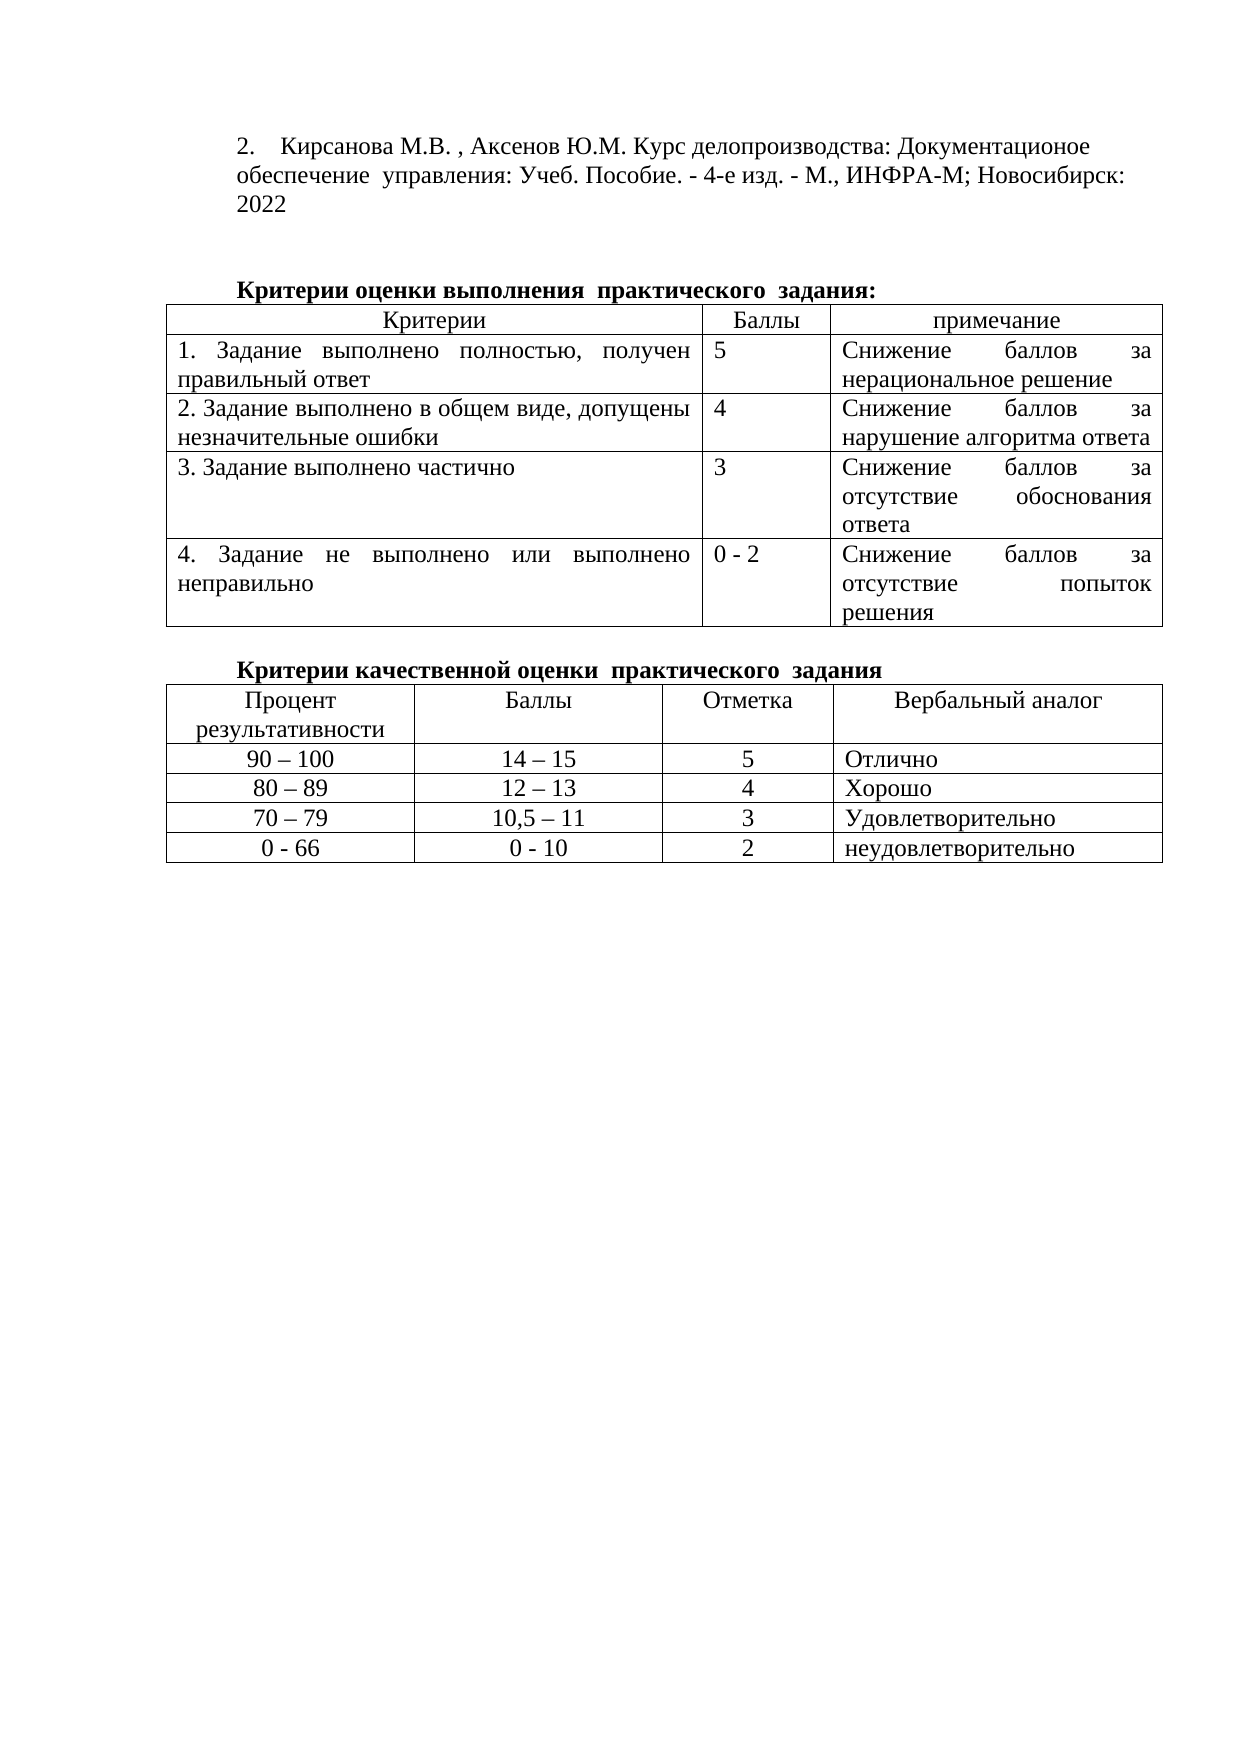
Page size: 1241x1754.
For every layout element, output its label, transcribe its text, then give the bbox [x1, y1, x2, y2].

table_cell 5 [703, 335, 830, 392]
table_cell неудовлетворительно [834, 833, 1162, 862]
table_cell 2 [663, 833, 833, 862]
text 2. Кирсанова М.В. , Аксенов Ю.М. Курс делопроизводства: Документационое обеспечение управления: Учеб. Пособие. - 4-е изд. - М., ИНФРА-М; Новосибирск: 2022 [236, 131, 1152, 217]
table_cell 90 – 100 [167, 744, 414, 772]
table_cell 80 – 89 [167, 774, 414, 802]
table_cell 5 [663, 744, 833, 772]
table_cell 12 – 13 [415, 774, 662, 802]
table_cell 3 [703, 452, 830, 538]
table_cell 0 - 10 [415, 833, 662, 862]
table_cell 2. Задание выполнено в общем виде, допущены незначительные ошибки [167, 394, 702, 451]
text Критерии оценки выполнения практического задания: [236, 275, 1152, 304]
table_header Критерии [167, 305, 702, 334]
table_cell Удовлетворительно [834, 803, 1162, 832]
table_cell 3 [663, 803, 833, 832]
table_cell 0 - 66 [167, 833, 414, 862]
table_cell Снижение баллов за отсутствие попыток решения [831, 539, 1162, 626]
text Критерии качественной оценки практического задания [236, 655, 1152, 684]
table_cell Снижение баллов за отсутствие обоснования ответа [831, 452, 1162, 538]
table_cell Снижение баллов за нарушение алгоритма ответа [831, 394, 1162, 451]
table_header Баллы [415, 685, 662, 743]
table_header примечание [831, 305, 1162, 334]
table_cell Хорошо [834, 774, 1162, 802]
table_cell Снижение баллов за нерациональное решение [831, 335, 1162, 392]
table_cell 10,5 – 11 [415, 803, 662, 832]
table_cell 70 – 79 [167, 803, 414, 832]
table_cell 4. Задание не выполнено или выполнено неправильно [167, 539, 702, 626]
table_cell 4 [663, 774, 833, 802]
table_cell 0 - 2 [703, 539, 830, 626]
table_cell 3. Задание выполнено частично [167, 452, 702, 538]
table_header Вербальный аналог [834, 685, 1162, 743]
table_cell 1. Задание выполнено полностью, получен правильный ответ [167, 335, 702, 392]
table_header Процент результативности [167, 685, 414, 743]
table_cell Отлично [834, 744, 1162, 772]
table_header Баллы [703, 305, 830, 334]
table_header Отметка [663, 685, 833, 743]
table_cell 14 – 15 [415, 744, 662, 772]
table_cell 4 [703, 394, 830, 451]
